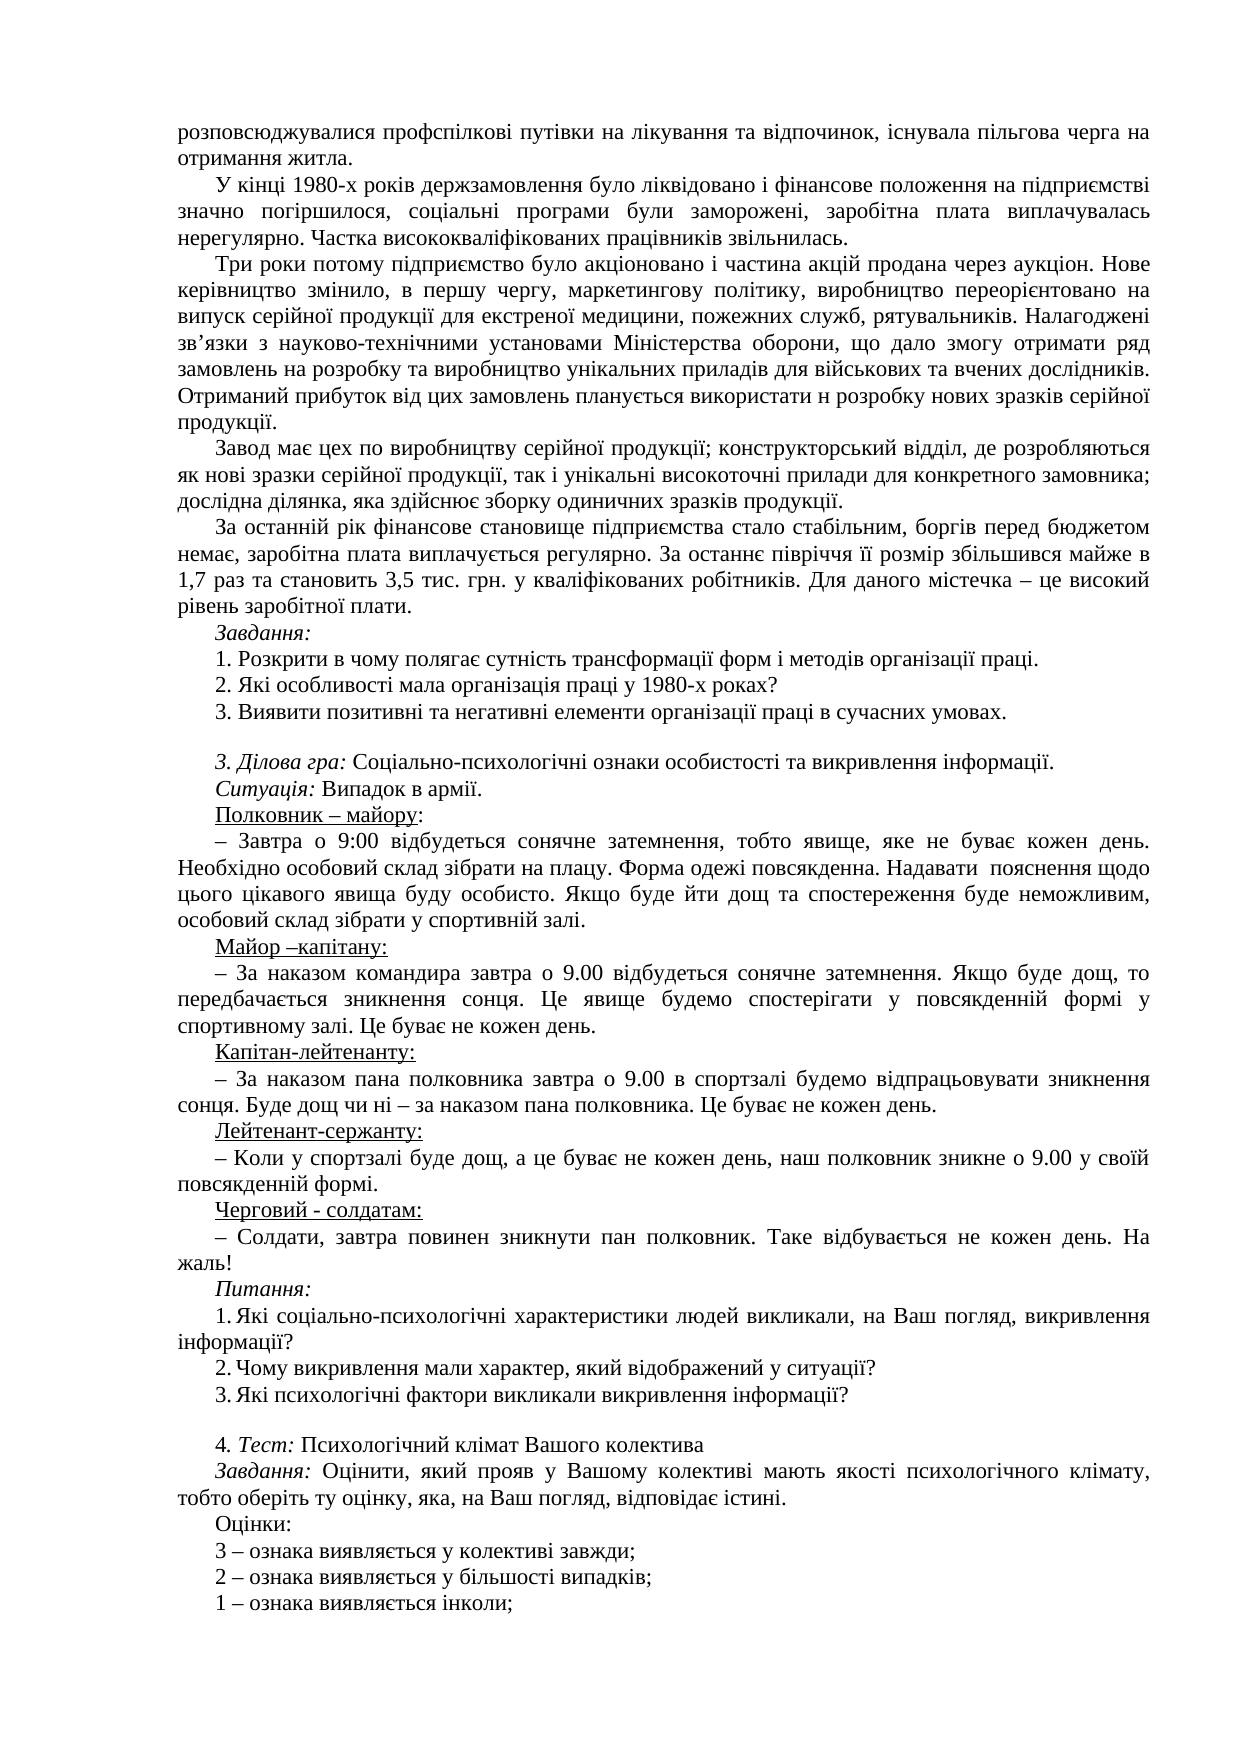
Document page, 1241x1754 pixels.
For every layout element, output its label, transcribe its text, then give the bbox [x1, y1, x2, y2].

text Завдання: Оцінити, який прояв у Вашому колективі мають якості психологічного клімату, тобто оберіть ту оцінку, яка, на Ваш погляд, відповідає істині. [177, 1458, 1152, 1510]
text Три роки потому підприємство було акціоновано і частина акцій продана через аукціон. Нове керівництво змінило, в першу чергу, маркетингову політику, виробництво переорієнтовано на випуск серійної продукції для екстреної медицини, пожежних служб, рятувальників. Налагоджені зв’язки з науково-технічними установами Міністерства оборони, що дало змогу отримати ряд замовлень на розробку та виробництво унікальних приладів для військових та вчених дослідників. Отриманий прибуток від цих замовлень планується використати н розробку нових зразків серійної продукції. [177, 250, 1152, 434]
text Ситуація: Випадок в армії. [177, 775, 1152, 801]
text Питання: [177, 1275, 1152, 1302]
text – Завтра о 9:00 відбудеться сонячне затемнення, тобто явище, яке не буває кожен день. Необхідно особовий склад зібрати на плацу. Форма одежі повсякденна. Надавати пояснення щодо цього цікавого явища буду особисто. Якщо буде йти дощ та спостереження буде неможливим, особовий склад зібрати у спортивній залі. [177, 827, 1152, 933]
text 3. Виявити позитивні та негативні елементи організації праці в сучасних умовах. [177, 698, 1152, 724]
text – За наказом пана полковника завтра о 9.00 в спортзалі будемо відпрацьовувати зникнення сонця. Буде дощ чи ні – за наказом пана полковника. Це буває не кожен день. [177, 1064, 1152, 1117]
text 2 – ознака виявляється у більшості випадків; [177, 1563, 1152, 1589]
text Завод має цех по виробництву серійної продукції; конструкторський відділ, де розробляються як нові зразки серійної продукції, так і унікальні високоточні прилади для конкретного замовника; дослідна ділянка, яка здійснює зборку одиничних зразків продукції. [177, 434, 1152, 513]
list Чому викривлення мали характер, який відображений у ситуації? [177, 1354, 1152, 1381]
text Оцінки: [177, 1510, 1152, 1537]
text Завдання: [177, 619, 1152, 645]
text – За наказом командира завтра о 9.00 відбудеться сонячне затемнення. Якщо буде дощ, то передбачається зникнення сонця. Це явище будемо спостерігати у повсякденній формі у спортивному залі. Це буває не кожен день. [177, 959, 1152, 1038]
text Майор –капітану: [177, 933, 1152, 959]
text 3. Ділова гра: Соціально-психологічні ознаки особистості та викривлення інформації. [177, 748, 1152, 775]
text 3 – ознака виявляється у колективі завжди; [177, 1537, 1152, 1563]
text 4. Тест: Психологічний клімат Вашого колектива [177, 1431, 1152, 1458]
text – Солдати, завтра повинен зникнути пан полковник. Таке відбувається не кожен день. На жаль! [177, 1223, 1152, 1275]
text 1 – ознака виявляється інколи; [177, 1589, 1152, 1616]
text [177, 118, 1152, 171]
text 2. Які особливості мала організація праці у 1980-х роках? [177, 672, 1152, 698]
text Капітан-лейтенанту: [177, 1038, 1152, 1064]
text Лейтенант-сержанту: [177, 1117, 1152, 1144]
text Полковник – майору: [177, 801, 1152, 827]
list Які психологічні фактори викликали викривлення інформації? [177, 1381, 1152, 1407]
text У кінці 1980-х років держзамовлення було ліквідовано і фінансове положення на підприємстві значно погіршилося, соціальні програми були заморожені, заробітна плата виплачувалась нерегулярно. Частка висококваліфікованих працівників звільнилась. [177, 171, 1152, 250]
list Які соціально-психологічні характеристики людей викликали, на Ваш погляд, викривлення інформації? [177, 1302, 1152, 1354]
text – Коли у спортзалі буде дощ, а це буває не кожен день, наш полковник зникне о 9.00 у своїй повсякденній формі. [177, 1144, 1152, 1196]
text За останній рік фінансове становище підприємства стало стабільним, боргів перед бюджетом немає, заробітна плата виплачується регулярно. За останнє півріччя її розмір збільшився майже в 1,7 раз та становить 3,5 тис. грн. у кваліфікованих робітників. Для даного містечка – це високий рівень заробітної плати. [177, 513, 1152, 619]
text 1. Розкрити в чому полягає сутність трансформації форм і методів організації праці. [177, 645, 1152, 672]
text Черговий - солдатам: [177, 1196, 1152, 1223]
